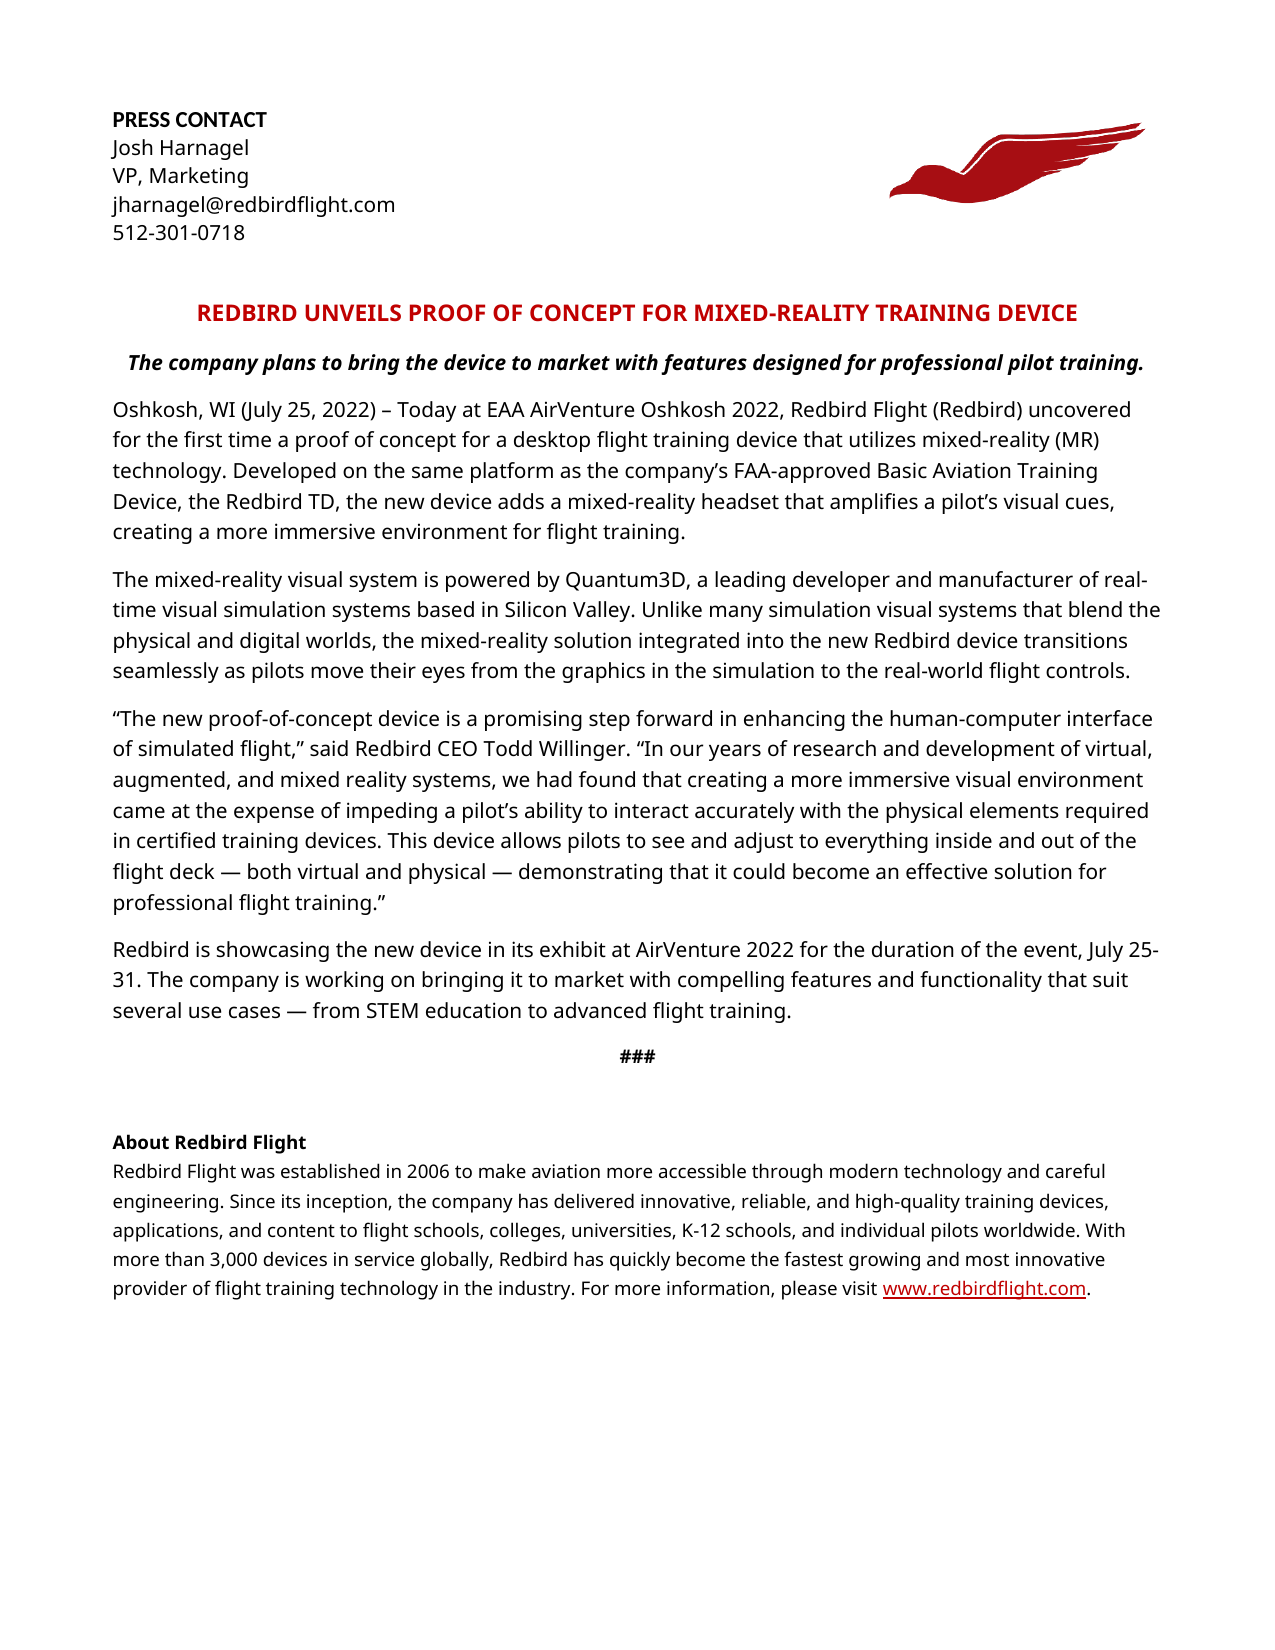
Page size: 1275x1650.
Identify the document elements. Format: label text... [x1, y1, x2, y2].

text About Redbird Flight Redbird Flight was established in 2006 to make aviation more accessible through modern technology and careful engineering. Since its inception, the company has delivered innovative, reliable, and high-quality training devices, applications, and content to flight schools, colleges, universities, K-12 schools, and individual pilots worldwide. With more than 3,000 devices in service globally, Redbird has quickly become the fastest growing and most innovative provider of flight training technology in the industry. For more information, please visit www.redbirdflight.com. [112, 1129, 1162, 1301]
text REDBIRD UNVEILS PROOF OF CONCEPT FOR MIXED-REALITY TRAINING DEVICE [112, 297, 1162, 328]
text Oshkosh, WI (July 25, 2022) – Today at EAA AirVenture Oshkosh 2022, Redbird Flight (Redbird) uncovered for the first time a proof of concept for a desktop flight training device that utilizes mixed-reality (MR) technology. Developed on the same platform as the company’s FAA-approved Basic Aviation Training Device, the Redbird TD, the new device adds a mixed-reality headset that amplifies a pilot’s visual cues, creating a more immersive environment for flight training. [112, 395, 1162, 546]
text jharnagel@redbirdflight.com [112, 190, 854, 218]
text VP, Marketing [112, 161, 854, 190]
text PRESS CONTACT [112, 105, 854, 133]
text The company plans to bring the device to market with features designed for professional pilot training. [112, 348, 1162, 376]
text Josh Harnagel [112, 133, 854, 161]
picture [854, 105, 1191, 230]
text 512-301-0718 [112, 218, 1162, 247]
text “The new proof-of-concept device is a promising step forward in enhancing the human-computer interface of simulated flight,” said Redbird CEO Todd Willinger. “In our years of research and development of virtual, augmented, and mixed reality systems, we had found that creating a more immersive visual environment came at the expense of impeding a pilot’s ability to interact accurately with the physical elements required in certified training devices. This device allows pilots to see and adjust to everything inside and out of the flight deck — both virtual and physical — demonstrating that it could become an effective solution for professional flight training.” [112, 704, 1162, 916]
text Redbird is showcasing the new device in its exhibit at AirVenture 2022 for the duration of the event, July 25-31. The company is working on bringing it to market with compelling features and functionality that suit several use cases — from STEM education to advanced flight training. [112, 935, 1162, 1024]
text The mixed-reality visual system is powered by Quantum3D, a leading developer and manufacturer of real-time visual simulation systems based in Silicon Valley. Unlike many simulation visual systems that blend the physical and digital worlds, the mixed-reality solution integrated into the new Redbird device transitions seamlessly as pilots move their eyes from the graphics in the simulation to the real-world flight controls. [112, 565, 1162, 685]
text ### [112, 1043, 1162, 1069]
